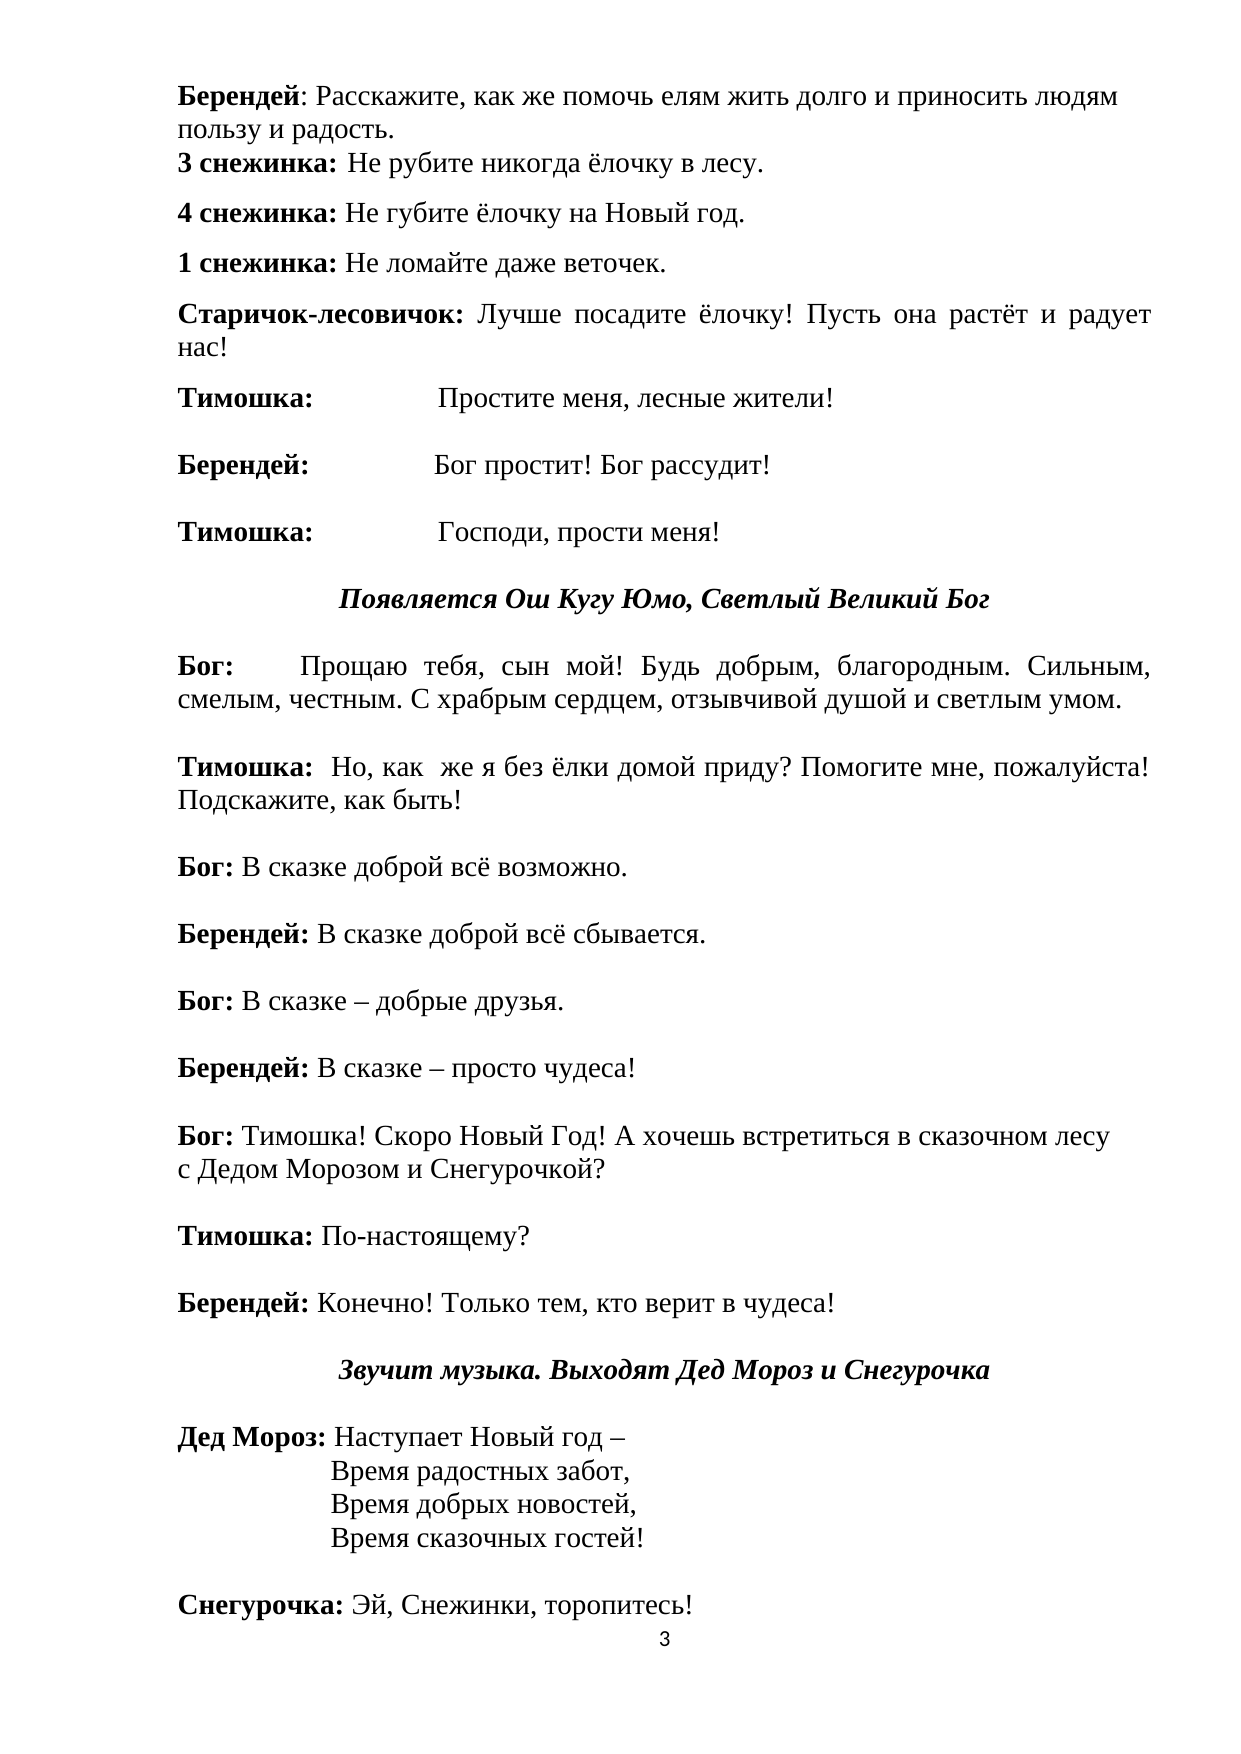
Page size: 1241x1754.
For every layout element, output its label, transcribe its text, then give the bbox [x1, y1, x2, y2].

text Берендей: В сказке – просто чудеса! [177, 1051, 1152, 1084]
text Берендей: Бог простит! Бог рассудит! [177, 447, 1152, 480]
text 4 снежинка: Не губите ёлочку на Новый год. [177, 195, 1152, 229]
text Бог: Тимошка! Скоро Новый Год! А хочешь встретиться в сказочном лесу [177, 1118, 1152, 1151]
text Снегурочка: Эй, Снежинки, торопитесь! [177, 1587, 1152, 1621]
text Звучит музыка. Выходят Дед Мороз и Снегурочка [177, 1352, 1152, 1386]
text Бог: В сказке – добрые друзья. [177, 983, 1152, 1017]
text Дед Мороз: Наступает Новый год – [177, 1419, 1152, 1453]
text Берендей: Конечно! Только тем, кто верит в чудеса! [177, 1285, 1152, 1319]
text Тимошка: Но, как же я без ёлки домой приду? Помогите мне, пожалуйста! Подскажите, как быть! [177, 749, 1152, 816]
text Появляется Ош Кугу Юмо, Светлый Великий Бог [177, 581, 1152, 614]
text Берендей: Расскажите, как же помочь елям жить долго и приносить людям пользу и радость. [177, 78, 1152, 145]
text Время радостных забот, [177, 1453, 1152, 1487]
text Старичок-лесовичок: Лучше посадите ёлочку! Пусть она растёт и радует нас! [177, 296, 1152, 363]
text Время сказочных гостей! [177, 1520, 1152, 1554]
text Бог: В сказке доброй всё возможно. [177, 849, 1152, 883]
text Бог: Прощаю тебя, сын мой! Будь добрым, благородным. Сильным, смелым, честным. С храбрым сердцем, отзывчивой душой и светлым умом. [177, 648, 1152, 715]
text Берендей: В сказке доброй всё сбывается. [177, 916, 1152, 950]
text 3 снежинка: Не рубите никогда ёлочку в лесу. [177, 145, 1152, 178]
text Тимошка: По-настоящему? [177, 1218, 1152, 1252]
text Время добрых новостей, [177, 1487, 1152, 1520]
text 1 снежинка: Не ломайте даже веточек. [177, 246, 1152, 279]
text Тимошка: Господи, прости меня! [177, 514, 1152, 547]
text с Дедом Морозом и Снегурочкой? [177, 1151, 1152, 1185]
text Тимошка: Простите меня, лесные жители! [177, 380, 1152, 413]
